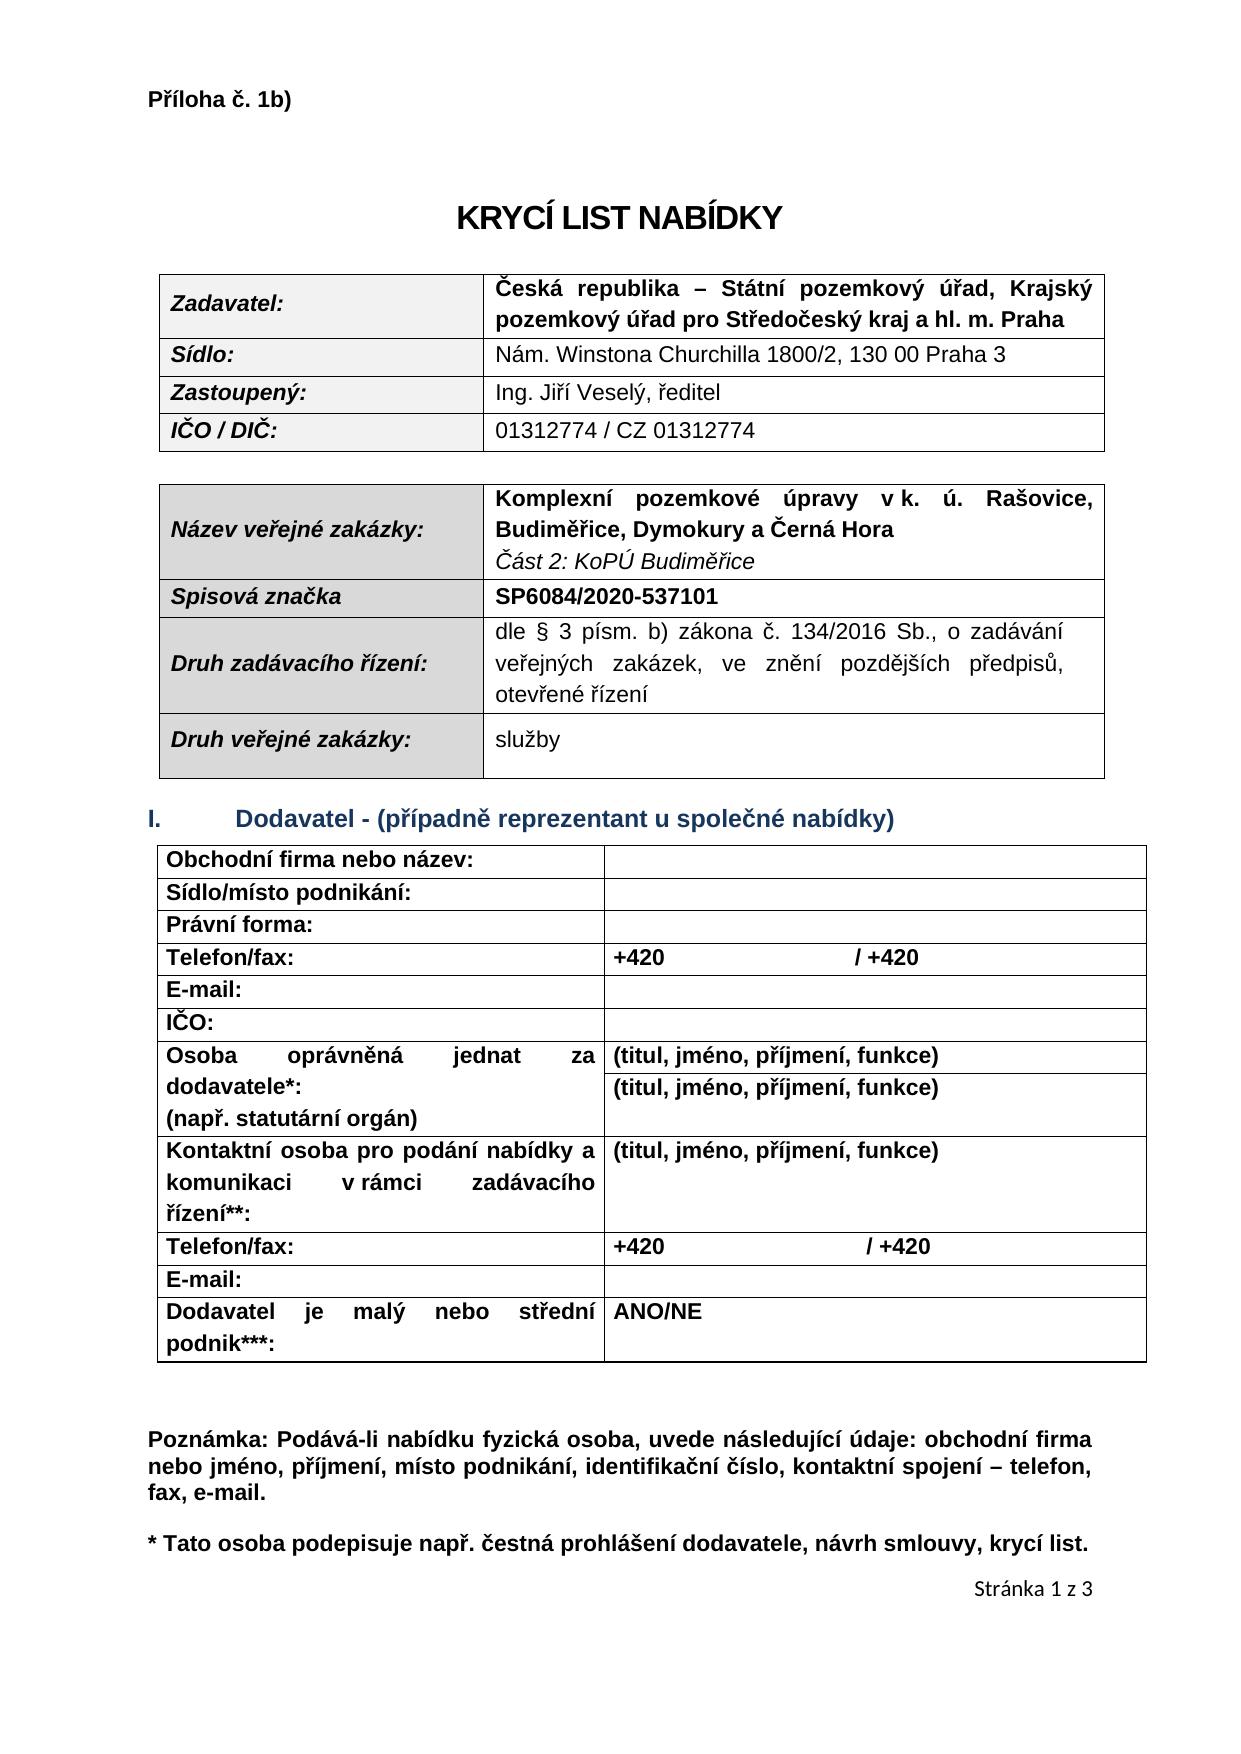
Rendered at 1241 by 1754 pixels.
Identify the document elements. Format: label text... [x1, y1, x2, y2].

table_cell Druh zadávacího řízení: [160, 618, 483, 713]
table_cell SP6084/2020-537101 [484, 580, 1104, 617]
table_header Obchodní firma nebo název: [158, 846, 604, 877]
table_header [605, 846, 1146, 877]
table_cell +420 / +420 [605, 1233, 1146, 1264]
table_cell IČO / DIČ: [160, 414, 483, 451]
table_cell E-mail: [158, 976, 604, 1008]
table_header Název veřejné zakázky: [160, 485, 483, 579]
table_cell služby [484, 714, 1104, 778]
table_cell Kontaktní osoba pro podání nabídky a komunikaci v rámci zadávacího řízení**: [158, 1137, 604, 1232]
table_cell ANO/NE [605, 1298, 1146, 1361]
table_cell Dodavatel je malý nebo střední podnik***: [158, 1298, 604, 1361]
table_cell Sídlo: [160, 339, 483, 376]
text * Tato osoba podepisuje např. čestná prohlášení dodavatele, návrh smlouvy, krycí list. [148, 1530, 1093, 1557]
table_cell Právní forma: [158, 911, 604, 943]
table_cell [605, 911, 1146, 943]
table_header Komplexní pozemkové úpravy v k. ú. Rašovice, Budiměřice, Dymokury a Černá Hora Část 2: KoPÚ Budiměřice [484, 485, 1104, 579]
text Poznámka: Podává-li nabídku fyzická osoba, uvede následující údaje: obchodní firma nebo jméno, příjmení, místo podnikání, identifikační číslo, kontaktní spojení – telefon, fax, e-mail. [148, 1426, 1093, 1505]
table_cell (titul, jméno, příjmení, funkce) [605, 1042, 1146, 1073]
table_cell +420 / +420 [605, 944, 1146, 975]
table_cell dle § 3 písm. b) zákona č. 134/2016 Sb., o zadávání veřejných zakázek, ve znění pozdějších předpisů, otevřené řízení [484, 618, 1104, 713]
title Krycí list nabídky [148, 198, 1093, 236]
table_cell [605, 879, 1146, 910]
subtitle Dodavatel - (případně reprezentant u společné nabídky) [148, 804, 1093, 832]
table_cell [605, 1266, 1146, 1297]
table_cell Telefon/fax: [158, 944, 604, 975]
table_cell Telefon/fax: [158, 1233, 604, 1264]
table_header Zadavatel: [160, 275, 483, 338]
table_cell [605, 1009, 1146, 1041]
table_cell (titul, jméno, příjmení, funkce) [605, 1074, 1146, 1136]
table_header Česká republika – Státní pozemkový úřad, Krajský pozemkový úřad pro Středočeský kraj a hl. m. Praha [484, 275, 1104, 338]
table_cell Osoba oprávněná jednat za dodavatele*: (např. statutární orgán) [158, 1042, 604, 1136]
table_cell (titul, jméno, příjmení, funkce) [605, 1137, 1146, 1232]
table_cell Druh veřejné zakázky: [160, 714, 483, 778]
table_cell Nám. Winstona Churchilla 1800/2, 130 00 Praha 3 [484, 339, 1104, 376]
table_cell [605, 976, 1146, 1008]
table_cell Spisová značka [160, 580, 483, 617]
table_cell Sídlo/místo podnikání: [158, 879, 604, 910]
table_cell Zastoupený: [160, 377, 483, 413]
table_cell Ing. Jiří Veselý, ředitel [484, 377, 1104, 413]
table_cell IČO: [158, 1009, 604, 1041]
table_cell 01312774 / CZ 01312774 [484, 414, 1104, 451]
table_cell E-mail: [158, 1266, 604, 1297]
